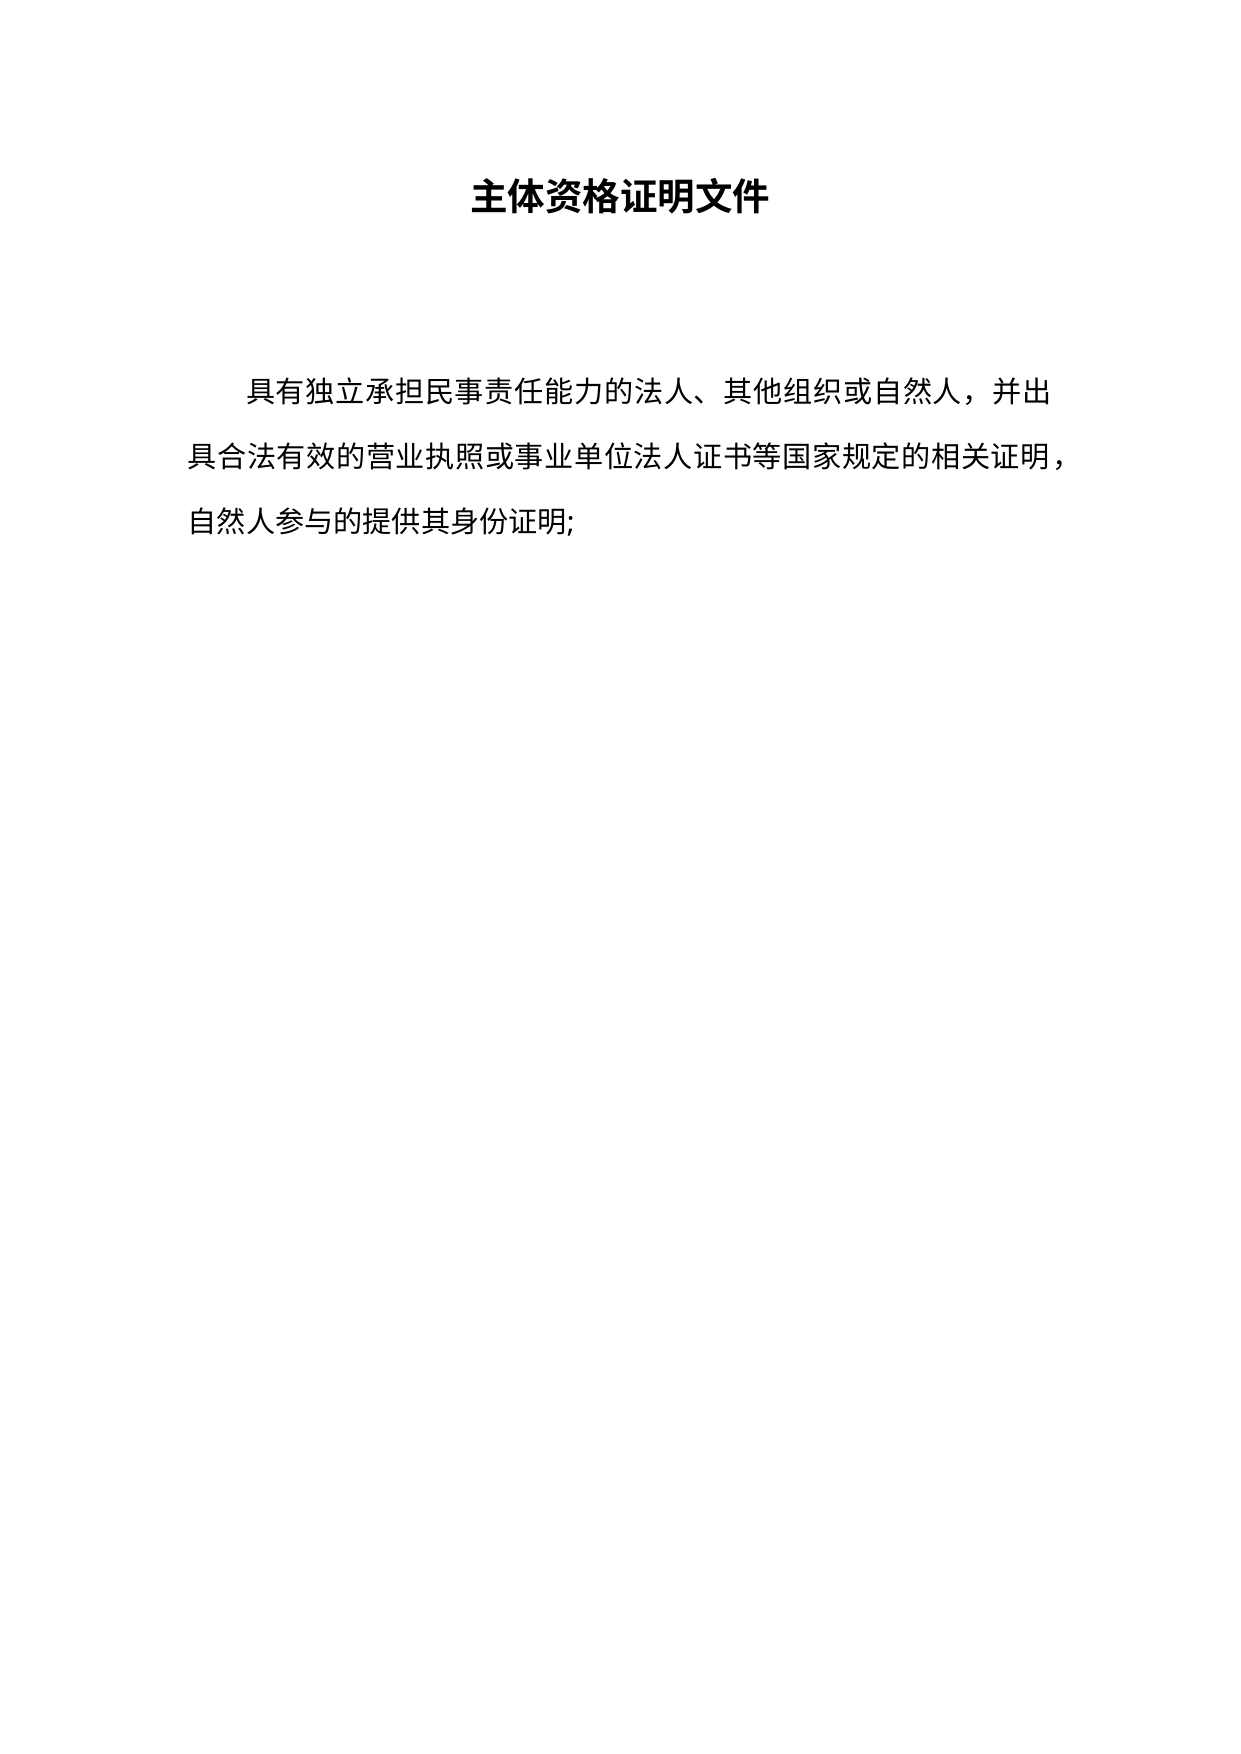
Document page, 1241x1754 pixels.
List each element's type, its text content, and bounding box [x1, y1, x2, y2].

text 具有独立承担民事责任能力的法人、其他组织或自然人，并出具合法有效的营业执照或事业单位法人证书等国家规定的相关证明，自然人参与的提供其身份证明; [187, 357, 1053, 552]
text 主体资格证明文件 [187, 162, 1053, 227]
